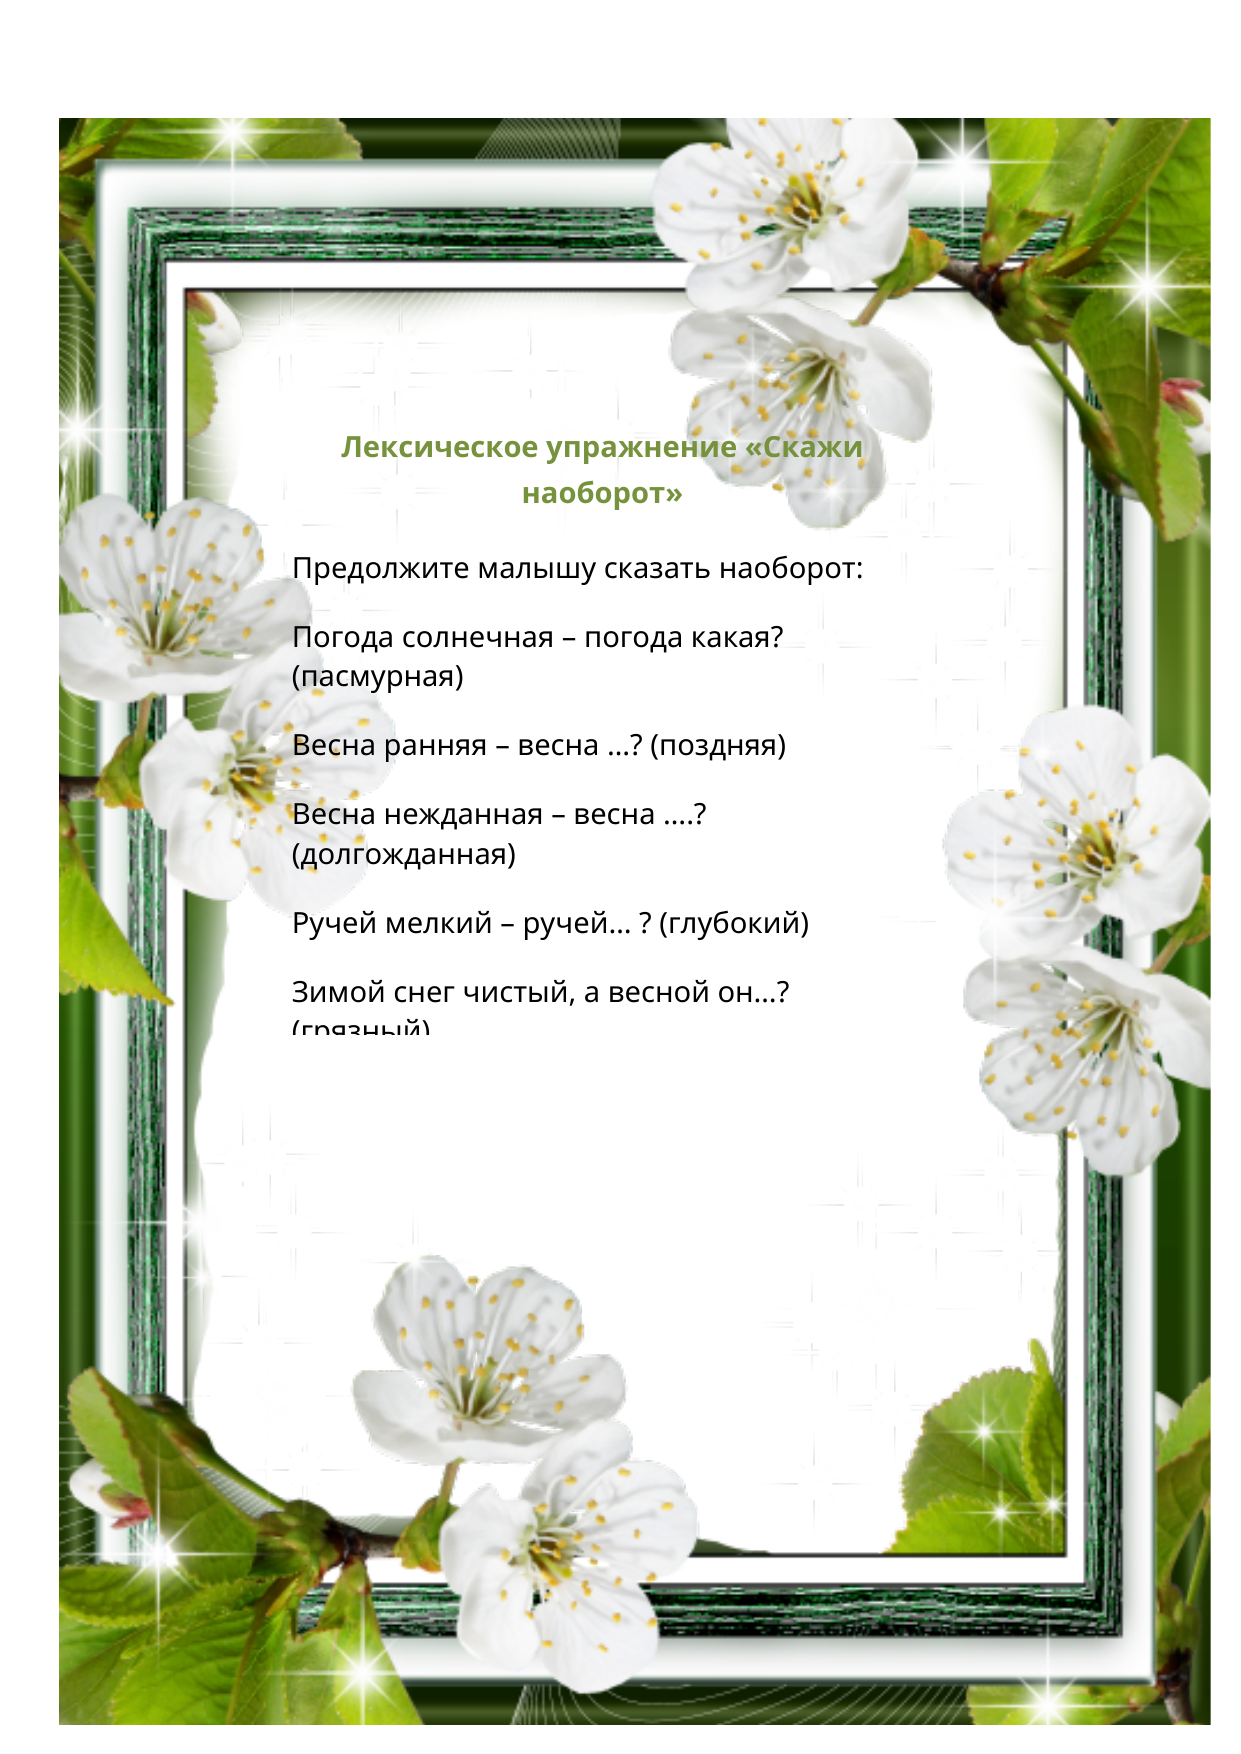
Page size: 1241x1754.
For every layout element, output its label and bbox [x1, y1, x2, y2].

picture [59, 118, 1211, 1725]
